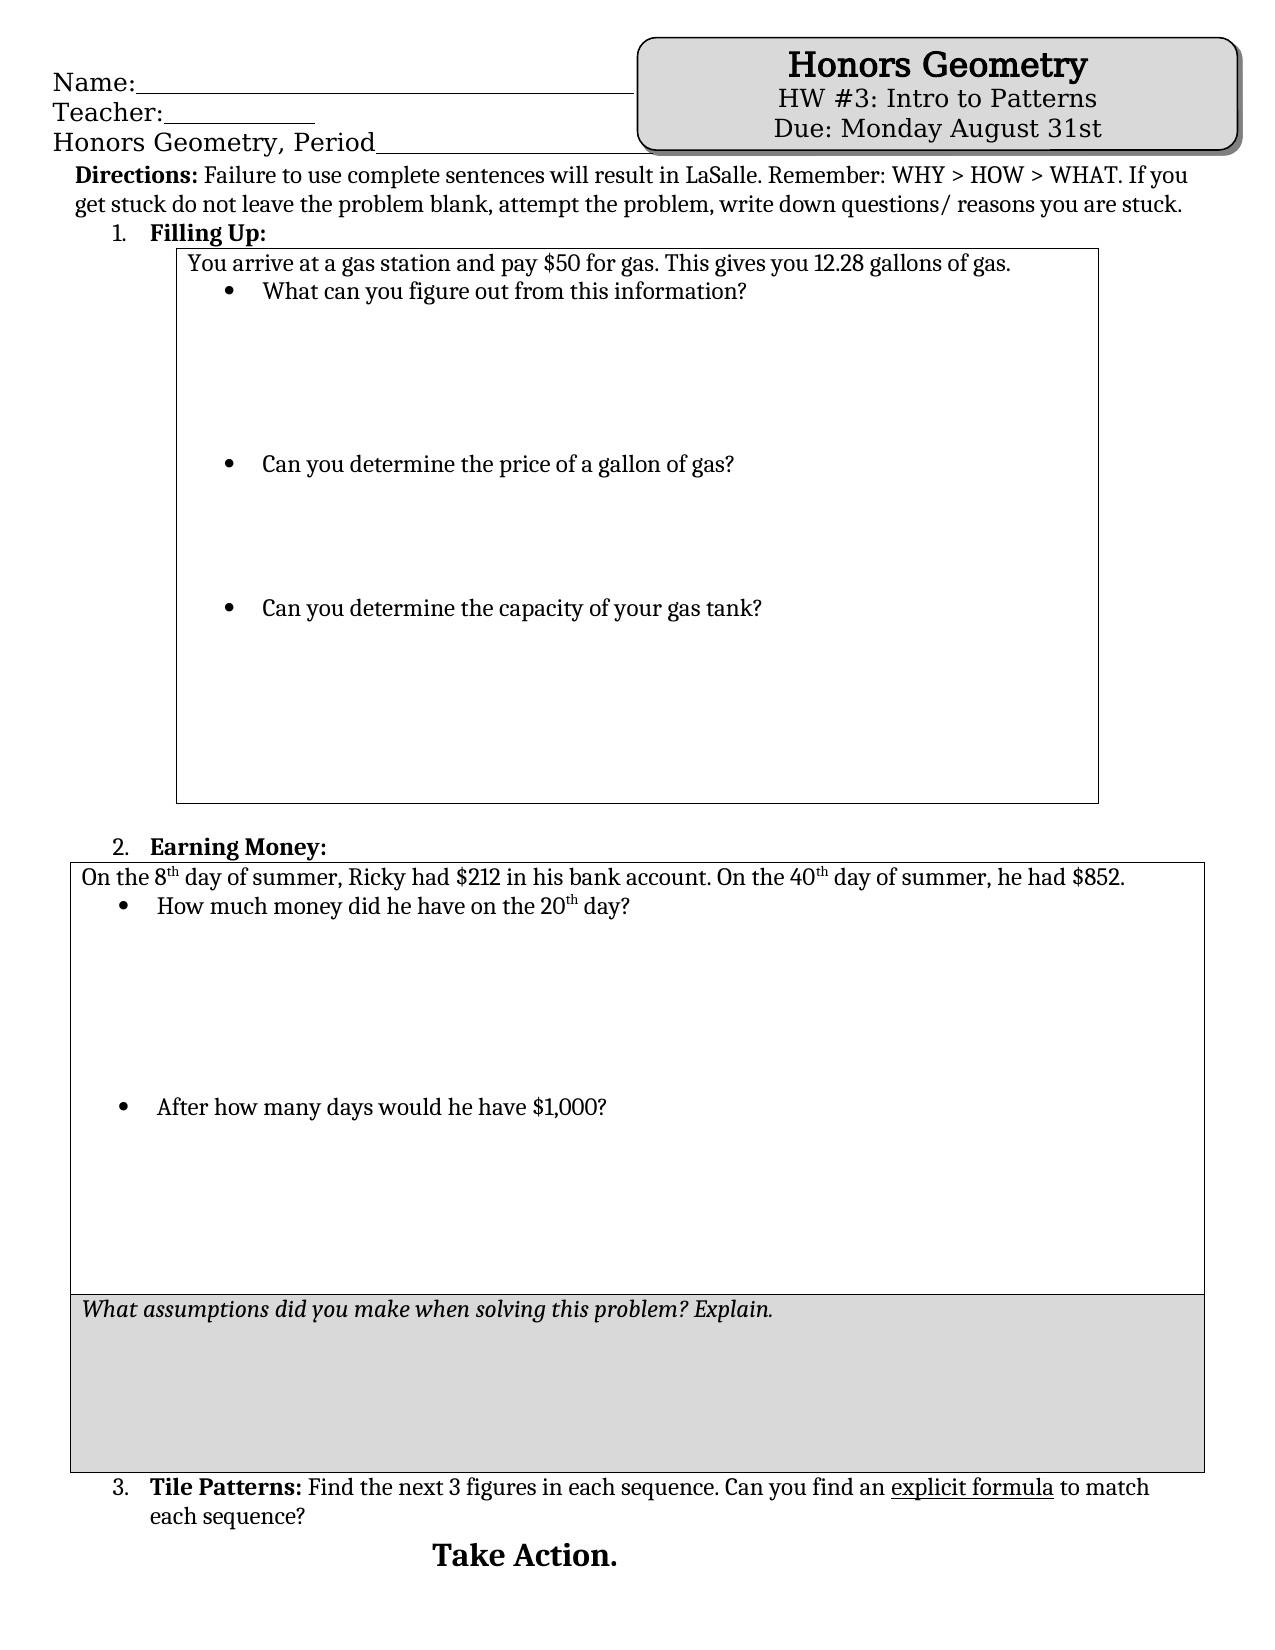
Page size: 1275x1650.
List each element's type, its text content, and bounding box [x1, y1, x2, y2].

table_header You arrive at a gas station and pay $50 for gas. This gives you 12.28 gallons of gas. What can you figure out from this information? Can you determine the price of a gallon of gas? Can you determine the capacity of your gas tank? [177, 249, 1098, 803]
table_cell What assumptions did you make when solving this problem? Explain. [71, 1295, 1204, 1472]
list Tile Patterns: Find the next 3 figures in each sequence. Can you find an explicit formula to match each sequence? [112, 1473, 1200, 1531]
list Earning Money: [112, 833, 1200, 862]
table_header On the 8th day of summer, Ricky had $212 in his bank account. On the 40th day of summer, he had $852. How much money did he have on the 20th day? After how many days would he have $1,000? [71, 863, 1204, 1294]
list Filling Up: [112, 219, 1200, 247]
text Directions: Failure to use complete sentences will result in LaSalle. Remember: WHY > HOW > WHAT. If you get stuck do not leave the problem blank, attempt the problem, write down questions/ reasons you are stuck. [75, 161, 1200, 219]
